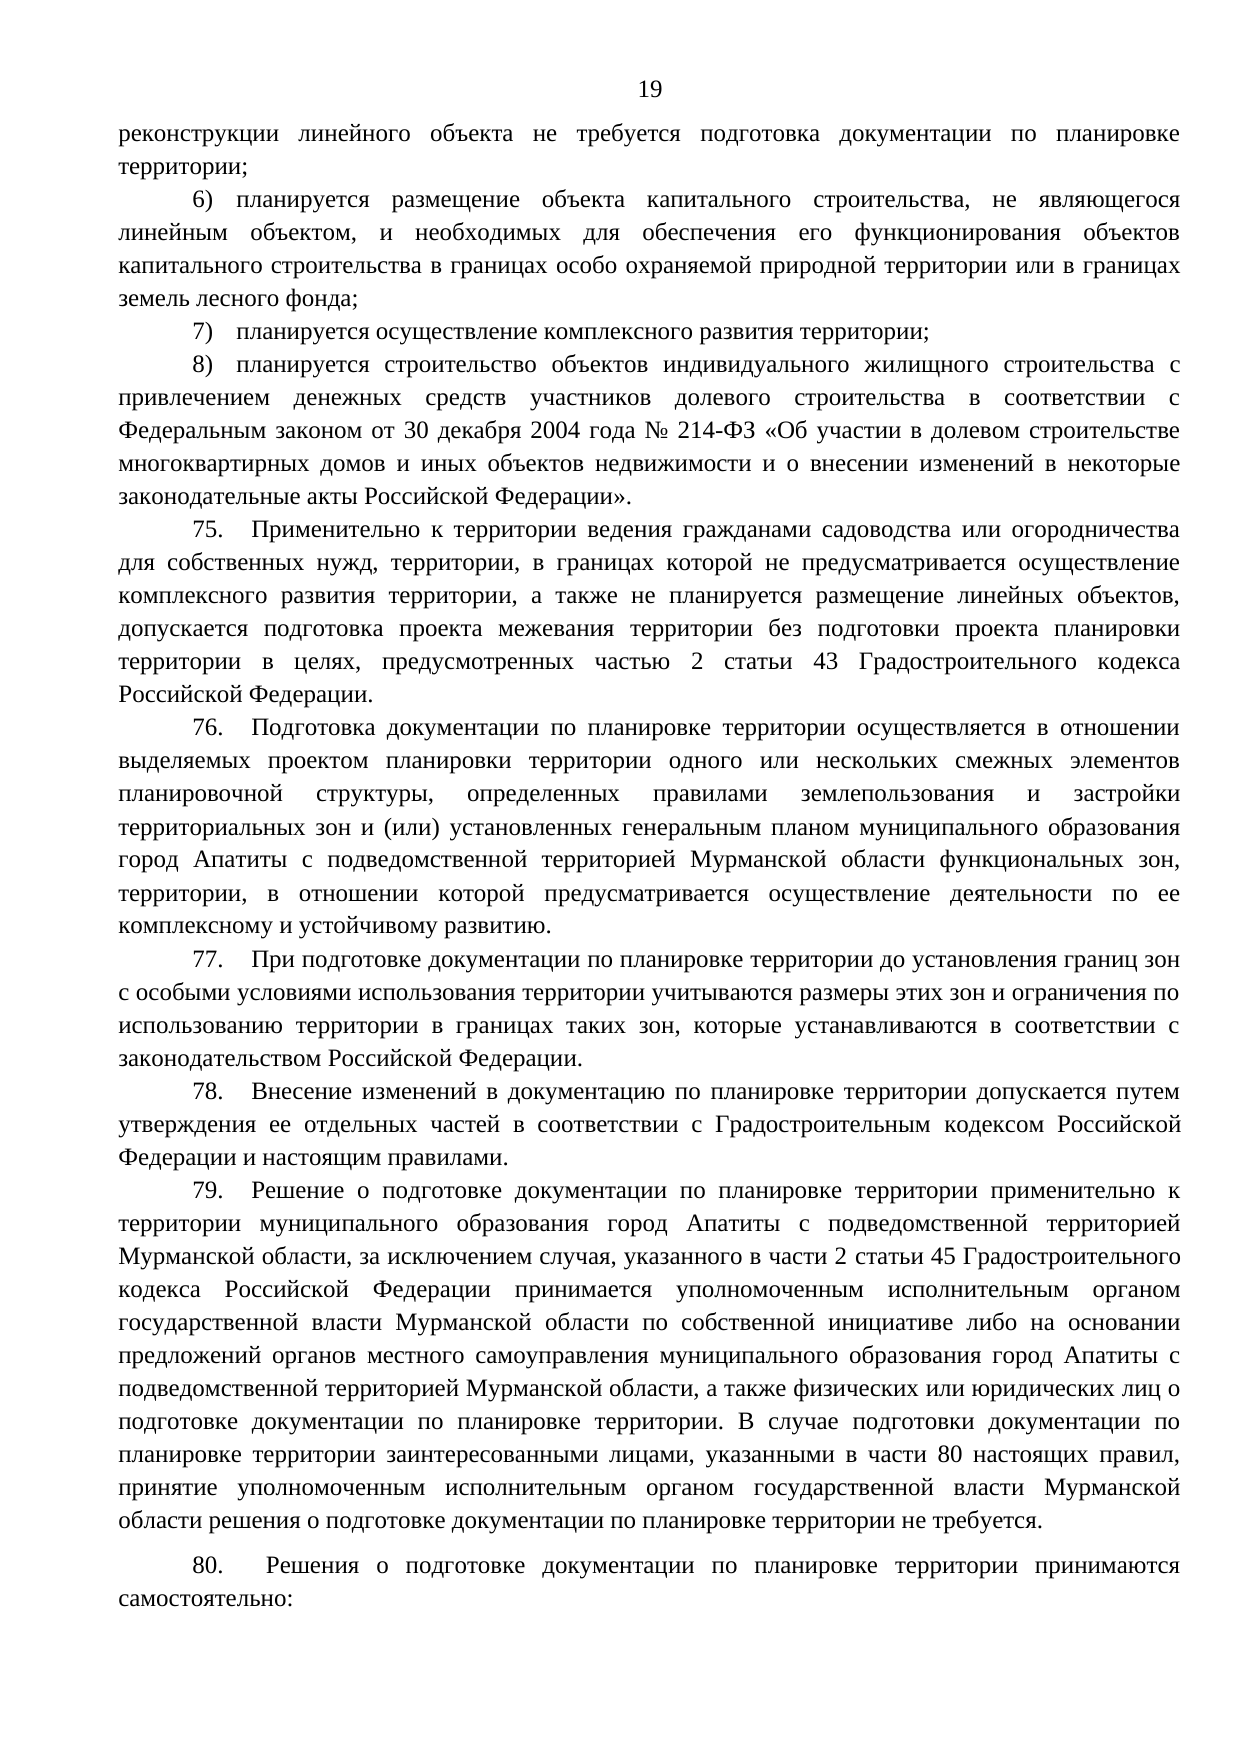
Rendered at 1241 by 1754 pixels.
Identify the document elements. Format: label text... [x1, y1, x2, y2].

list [118, 118, 1181, 180]
list планируется строительство объектов индивидуального жилищного строительства с привлечением денежных средств участников долевого строительства в соответствии с Федеральным законом от 30 декабря 2004 года № 214-ФЗ «Об участии в долевом строительстве многоквартирных домов и иных объектов недвижимости и о внесении изменений в некоторые законодательные акты Российской Федерации». [118, 349, 1181, 510]
list планируется размещение объекта капитального строительства, не являющегося линейным объектом, и необходимых для обеспечения его функционирования объектов капитального строительства в границах особо охраняемой природной территории или в границах земель лесного фонда; [118, 184, 1181, 312]
list Внесение изменений в документацию по планировке территории допускается путем утверждения ее отдельных частей в соответствии с Градостроительным кодексом Российской Федерации и настоящим правилами. [118, 1076, 1181, 1171]
list Решения о подготовке документации по планировке территории принимаются самостоятельно: [118, 1551, 1181, 1612]
list При подготовке документации по планировке территории до установления границ зон с особыми условиями использования территории учитываются размеры этих зон и ограничения по использованию территории в границах таких зон, которые устанавливаются в соответствии с законодательством Российской Федерации. [118, 944, 1181, 1071]
list Применительно к территории ведения гражданами садоводства или огородничества для собственных нужд, территории, в границах которой не предусматривается осуществление комплексного развития территории, а также не планируется размещение линейных объектов, допускается подготовка проекта межевания территории без подготовки проекта планировки территории в целях, предусмотренных частью 2 статьи 43 Градостроительного кодекса Российской Федерации. [118, 514, 1181, 708]
list Решение о подготовке документации по планировке территории применительно к территории муниципального образования город Апатиты с подведомственной территорией Мурманской области, за исключением случая, указанного в части 2 статьи 45 Градостроительного кодекса Российской Федерации принимается уполномоченным исполнительным органом государственной власти Мурманской области по собственной инициативе либо на основании предложений органов местного самоуправления муниципального образования город Апатиты с подведомственной территорией Мурманской области, а также физических или юридических лиц о подготовке документации по планировке территории. В случае подготовки документации по планировке территории заинтересованными лицами, указанными в части 80 настоящих правил, принятие уполномоченным исполнительным органом государственной власти Мурманской области решения о подготовке документации по планировке территории не требуется. [118, 1175, 1181, 1534]
list Подготовка документации по планировке территории осуществляется в отношении выделяемых проектом планировки территории одного или нескольких смежных элементов планировочной структуры, определенных правилами землепользования и застройки территориальных зон и (или) установленных генеральным планом муниципального образования город Апатиты с подведомственной территорией Мурманской области функциональных зон, территории, в отношении которой предусматривается осуществление деятельности по ее комплексному и устойчивому развитию. [118, 712, 1181, 939]
list планируется осуществление комплексного развития территории; [118, 316, 1181, 345]
